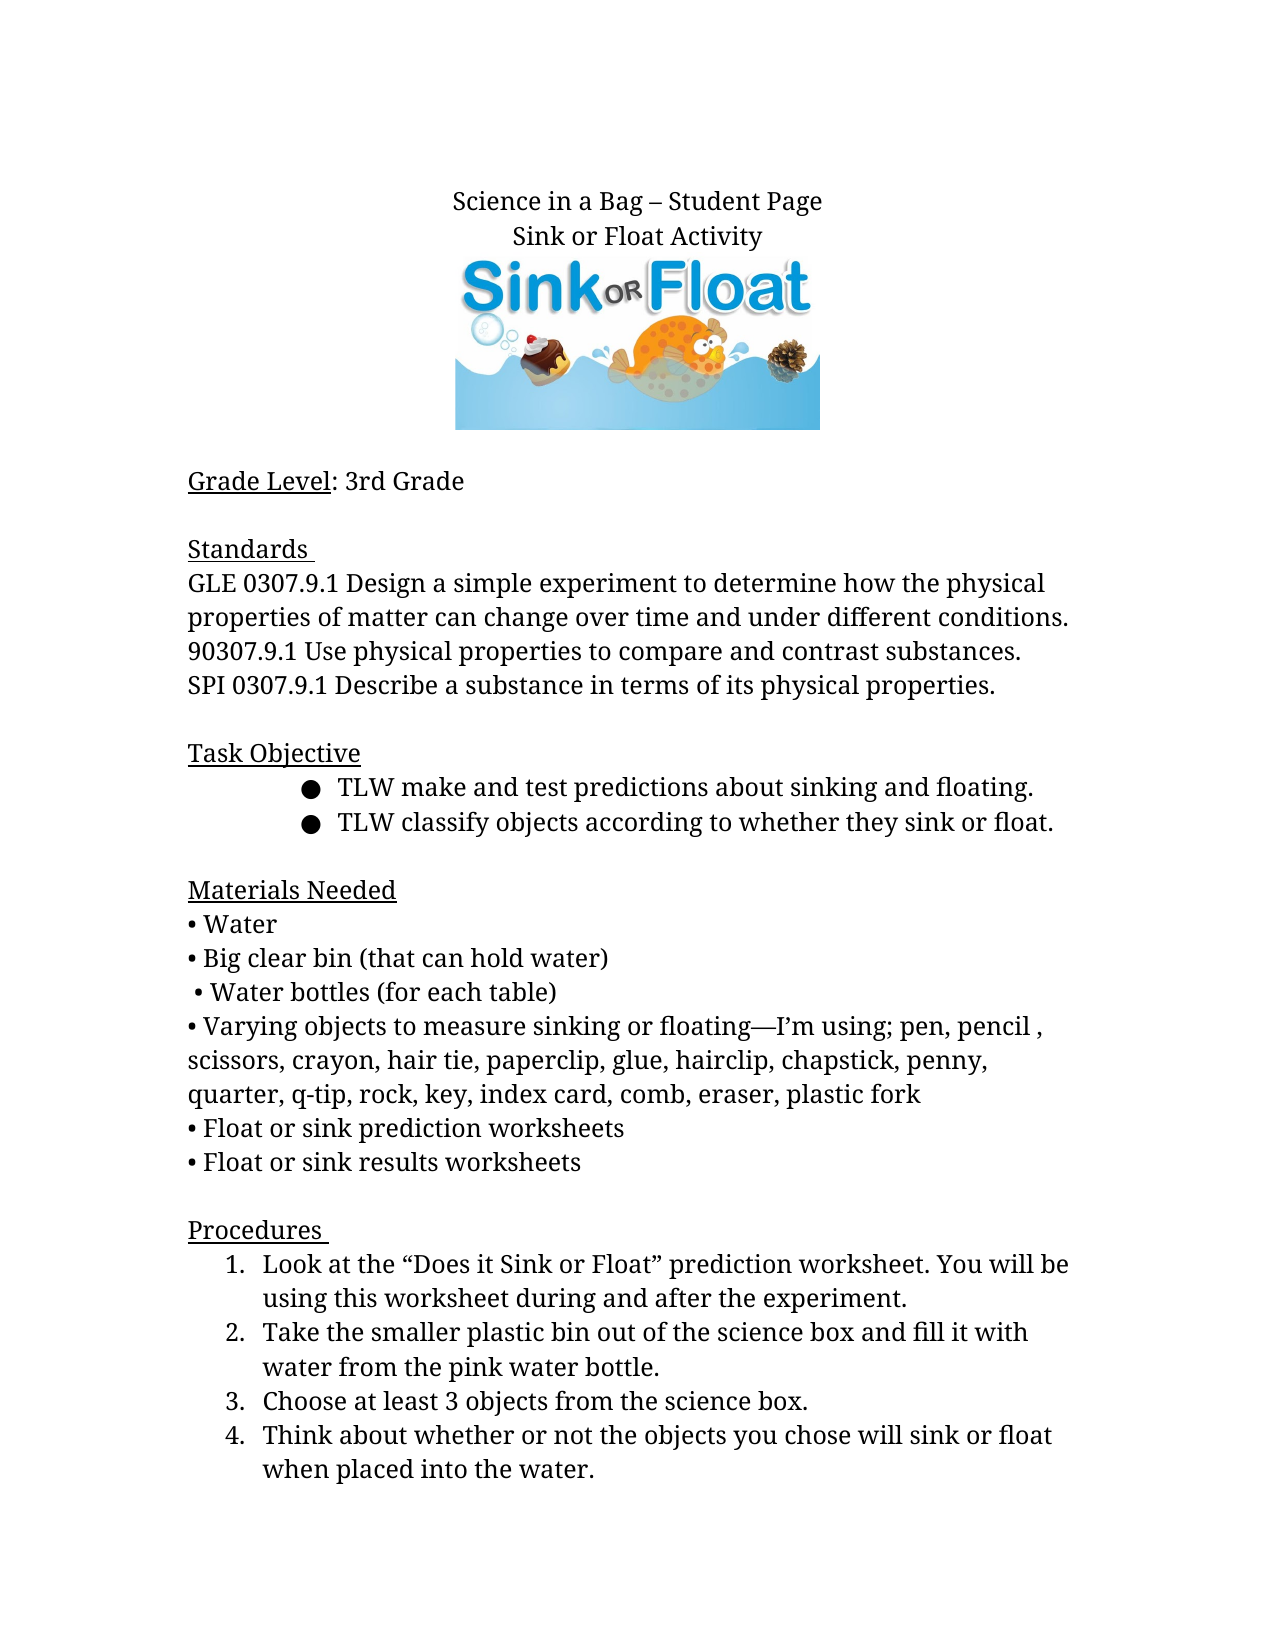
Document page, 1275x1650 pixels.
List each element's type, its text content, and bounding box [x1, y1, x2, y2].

text 90307.9.1 Use physical properties to compare and contrast substances. [187, 634, 1087, 668]
text • Float or sink results worksheets [187, 1145, 1087, 1179]
text • Float or sink prediction worksheets [187, 1111, 1087, 1145]
text GLE 0307.9.1 Design a simple experiment to determine how the physical properties of matter can change over time and under different conditions. [187, 566, 1087, 634]
list Choose at least 3 objects from the science box. [225, 1383, 1087, 1417]
text SPI 0307.9.1 Describe a substance in terms of its physical properties. [187, 668, 1087, 702]
text • Water [187, 906, 1087, 940]
text Materials Needed [187, 872, 1087, 906]
text Sink or Float Activity [187, 218, 1087, 252]
text • Varying objects to measure sinking or floating—I’m using; pen, pencil , scissors, crayon, hair tie, paperclip, glue, hairclip, chapstick, penny, quarter, q-tip, rock, key, index card, comb, eraser, plastic fork [187, 1008, 1087, 1111]
picture [455, 252, 820, 430]
text Task Objective [187, 736, 1087, 770]
text Grade Level: 3rd Grade [187, 463, 1087, 498]
text Standards [187, 532, 1087, 566]
text Procedures [187, 1213, 1087, 1247]
list TLW make and test predictions about sinking and floating. [300, 770, 1087, 804]
list Look at the “Does it Sink or Float” prediction worksheet. You will be using this worksheet during and after the experiment. [225, 1247, 1087, 1315]
text • Water bottles (for each table) [187, 974, 1087, 1008]
list Take the smaller plastic bin out of the science box and fill it with water from the pink water bottle. [225, 1315, 1087, 1383]
text • Big clear bin (that can hold water) [187, 940, 1087, 974]
list TLW classify objects according to whether they sink or float. [300, 804, 1087, 838]
list Think about whether or not the objects you chose will sink or float when placed into the water. [225, 1417, 1087, 1485]
text Science in a Bag – Student Page [187, 184, 1087, 218]
